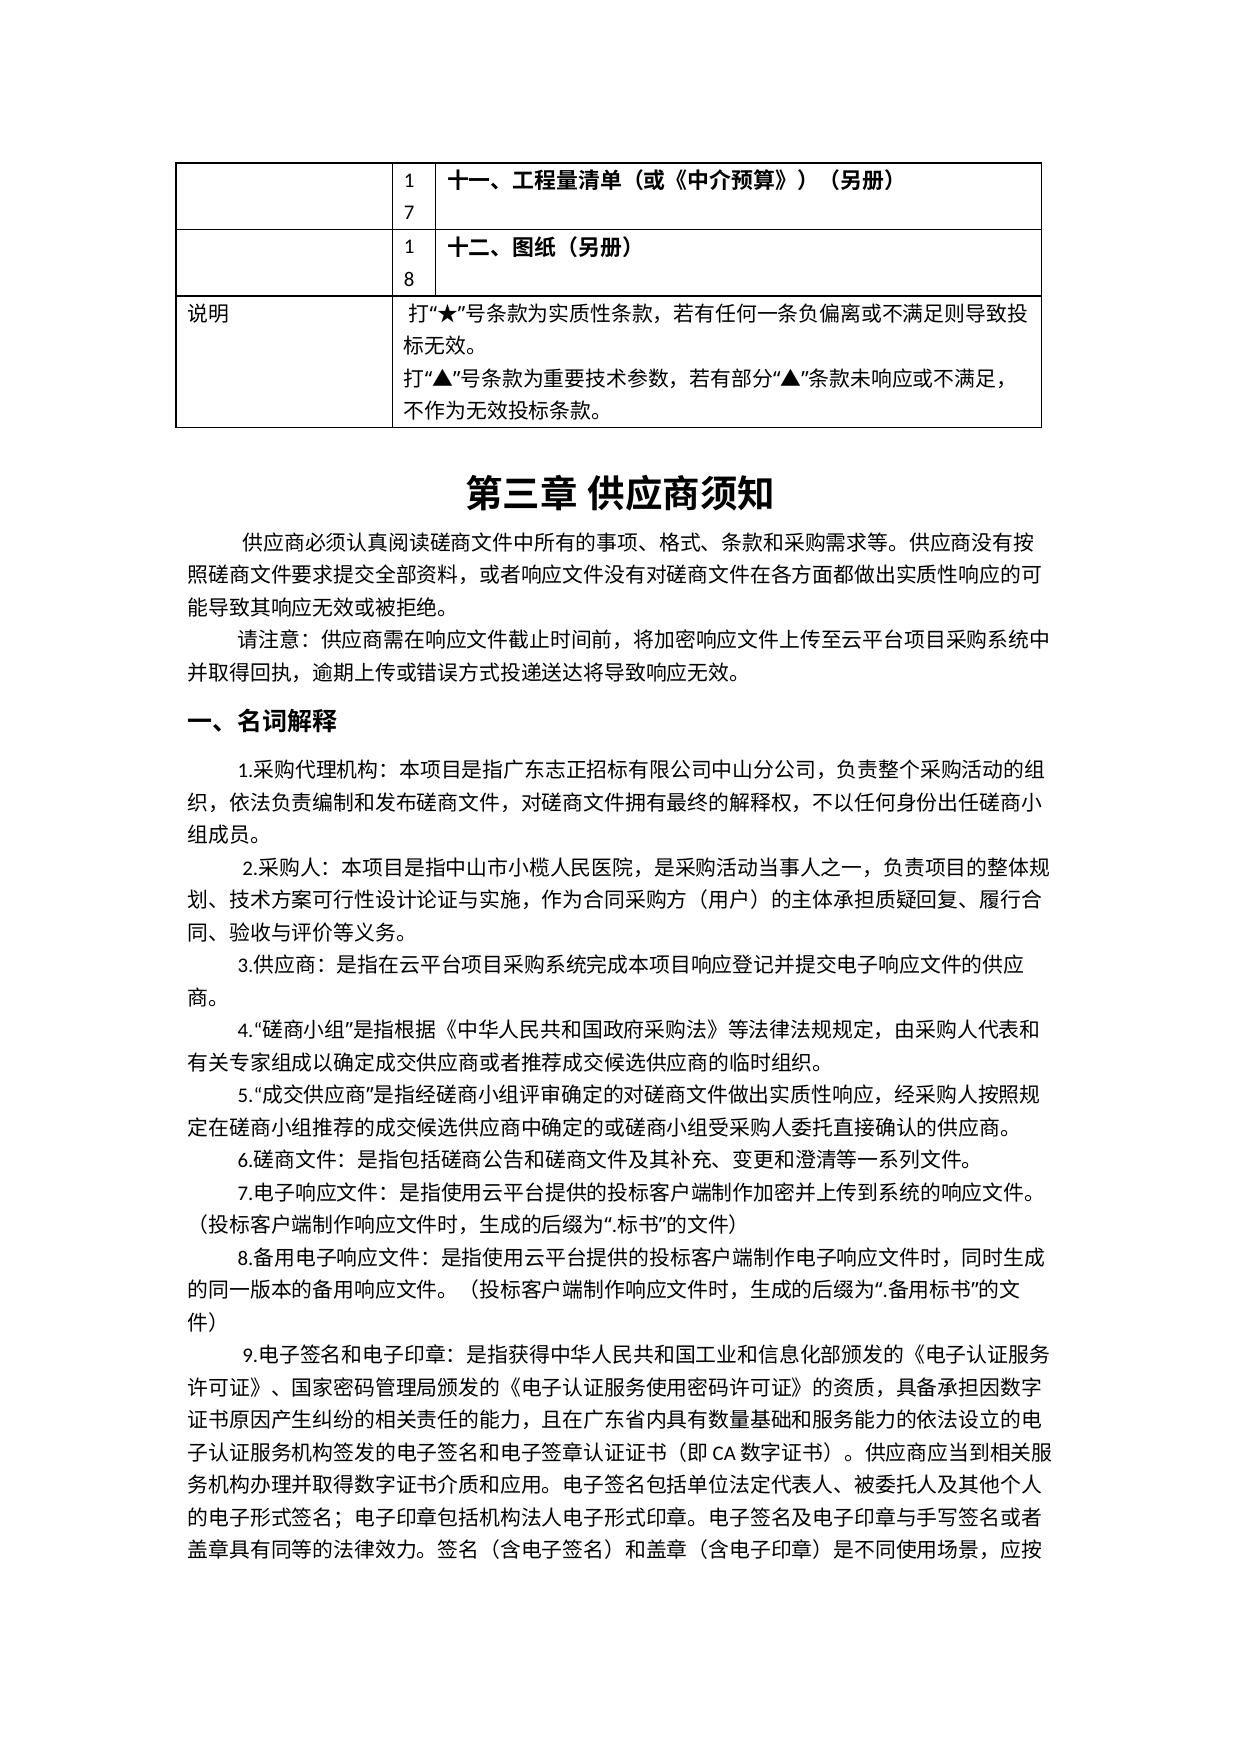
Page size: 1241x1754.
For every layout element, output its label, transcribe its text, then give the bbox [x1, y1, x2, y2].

table_cell 十二、图纸（另册） [436, 230, 1041, 295]
text 8.备用电子响应文件：是指使用云平台提供的投标客户端制作电子响应文件时，同时生成的同一版本的备用响应文件。（投标客户端制作响应文件时，生成的后缀为“.备用标书”的文件） [187, 1241, 1053, 1338]
text 供应商必须认真阅读磋商文件中所有的事项、格式、条款和采购需求等。供应商没有按照磋商文件要求提交全部资料，或者响应文件没有对磋商文件在各方面都做出实质性响应的可能导致其响应无效或被拒绝。 [187, 526, 1053, 623]
text 5.“成交供应商”是指经磋商小组评审确定的对磋商文件做出实质性响应，经采购人按照规定在磋商小组推荐的成交候选供应商中确定的或磋商小组受采购人委托直接确认的供应商。 [187, 1078, 1053, 1143]
text 请注意：供应商需在响应文件截止时间前，将加密响应文件上传至云平台项目采购系统中并取得回执，逾期上传或错误方式投递送达将导致响应无效。 [187, 623, 1053, 688]
table_cell 17 [393, 164, 435, 228]
table_cell [177, 164, 392, 228]
text 一、名词解释 [187, 688, 1053, 753]
table_cell 18 [393, 230, 435, 295]
table_cell 说明 [177, 297, 392, 427]
text 4.“磋商小组”是指根据《中华人民共和国政府采购法》等法律法规规定，由采购人代表和有关专家组成以确定成交供应商或者推荐成交候选供应商的临时组织。 [187, 1013, 1053, 1078]
text 6.磋商文件：是指包括磋商公告和磋商文件及其补充、变更和澄清等一系列文件。 [187, 1143, 1053, 1176]
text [187, 1338, 1053, 1566]
text 2.采购人：本项目是指中山市小榄人民医院，是采购活动当事人之一，负责项目的整体规划、技术方案可行性设计论证与实施，作为合同采购方（用户）的主体承担质疑回复、履行合同、验收与评价等义务。 [187, 851, 1053, 948]
text 第三章 供应商须知 [187, 461, 1053, 526]
text 3.供应商：是指在云平台项目采购系统完成本项目响应登记并提交电子响应文件的供应商。 [187, 948, 1053, 1013]
text 7.电子响应文件：是指使用云平台提供的投标客户端制作加密并上传到系统的响应文件。（投标客户端制作响应文件时，生成的后缀为“.标书”的文件） [187, 1176, 1053, 1241]
text 1.采购代理机构：本项目是指广东志正招标有限公司中山分公司，负责整个采购活动的组织，依法负责编制和发布磋商文件，对磋商文件拥有最终的解释权，不以任何身份出任磋商小组成员。 [187, 753, 1053, 851]
table_cell 十一、工程量清单（或《中介预算》）（另册） [436, 164, 1041, 228]
table_cell [177, 230, 392, 295]
table_cell 打“★”号条款为实质性条款，若有任何一条负偏离或不满足则导致投标无效。 打“▲”号条款为重要技术参数，若有部分“▲”条款未响应或不满足，不作为无效投标条款。 [393, 297, 1041, 427]
